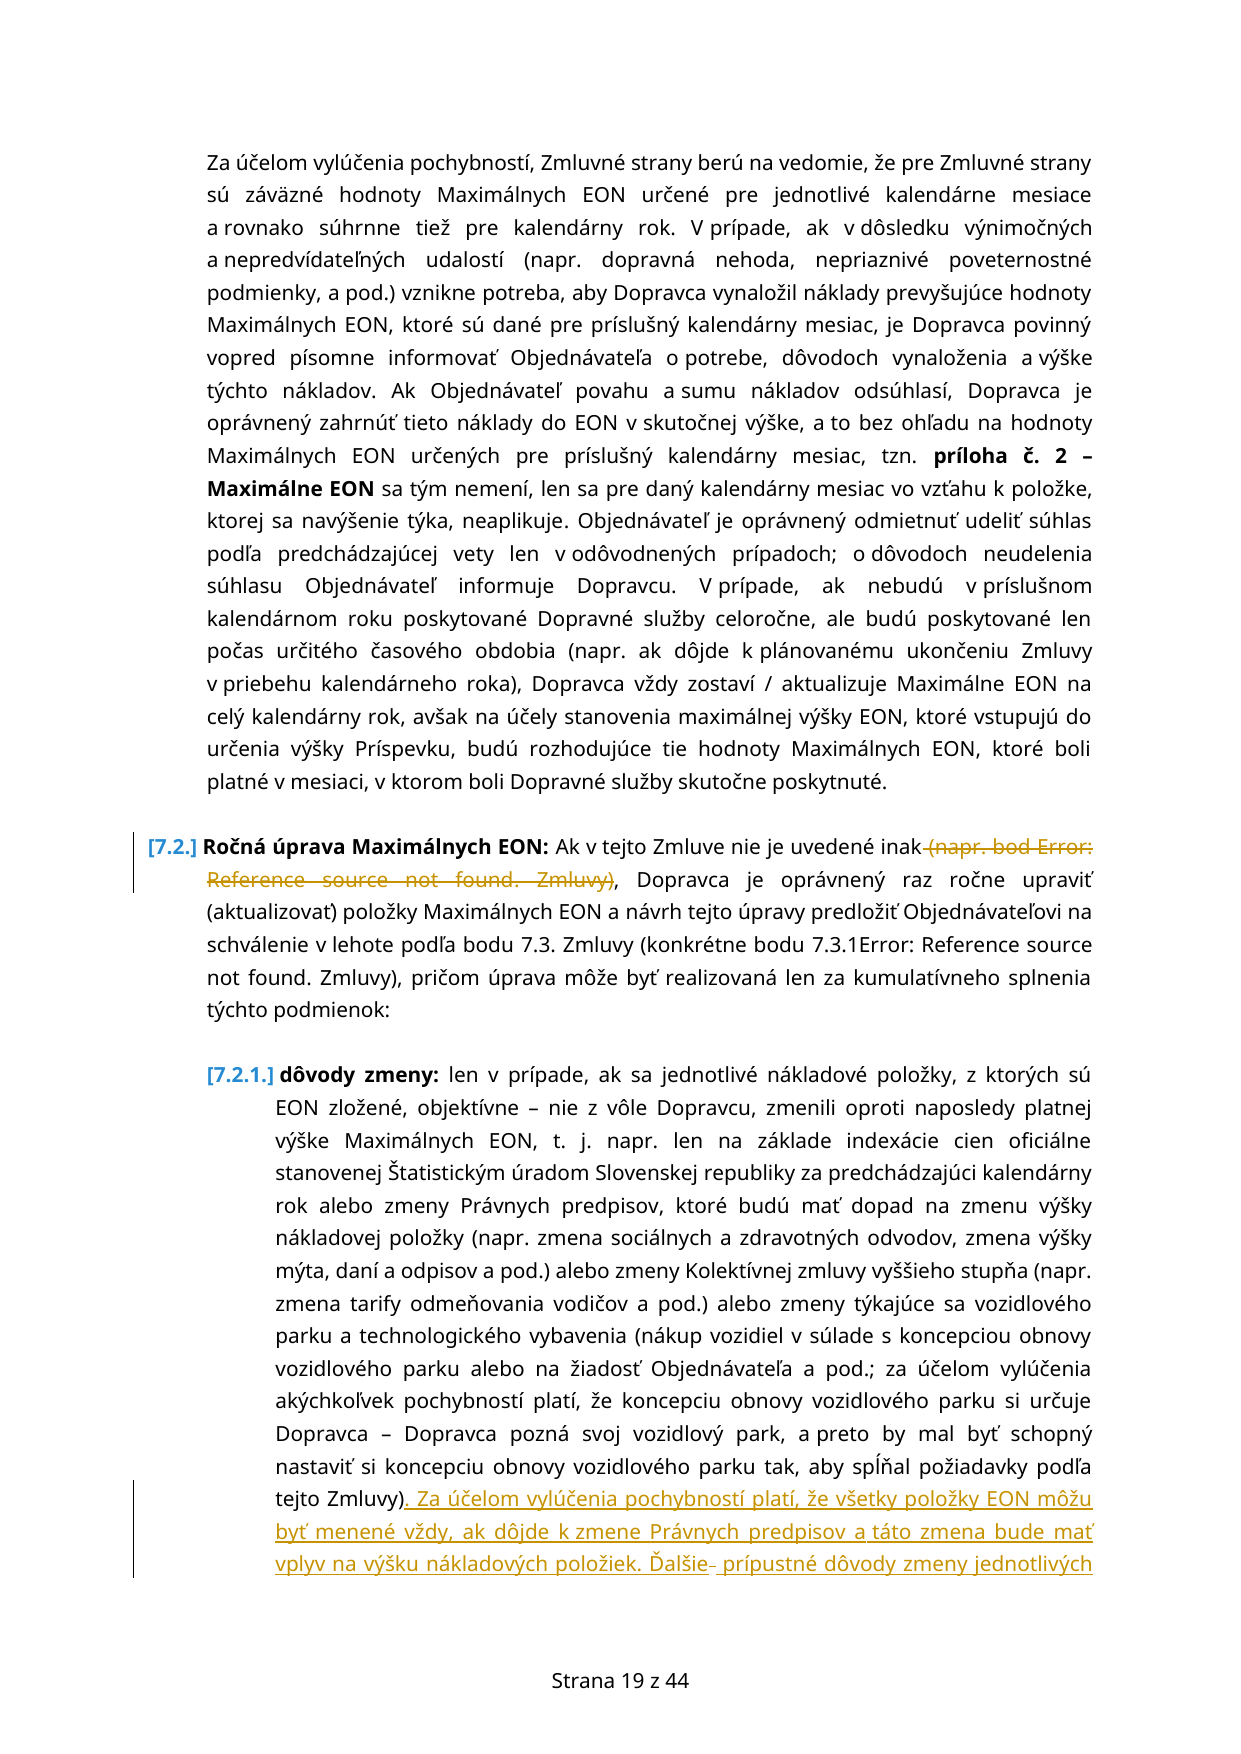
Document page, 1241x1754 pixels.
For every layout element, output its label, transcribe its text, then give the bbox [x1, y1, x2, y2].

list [207, 1061, 1093, 1578]
text Za účelom vylúčenia pochybností, Zmluvné strany berú na vedomie, že pre Zmluvné strany sú záväzné hodnoty Maximálnych EON určené pre jednotlivé kalendárne mesiace a rovnako súhrnne tiež pre kalendárny rok. V prípade, ak v dôsledku výnimočných a nepredvídateľných udalostí (napr. dopravná nehoda, nepriaznivé poveternostné podmienky, a pod.) vznikne potreba, aby Dopravca vynaložil náklady prevyšujúce hodnoty Maximálnych EON, ktoré sú dané pre príslušný kalendárny mesiac, je Dopravca povinný vopred písomne informovať Objednávateľa o potrebe, dôvodoch vynaloženia a výške týchto nákladov. Ak Objednávateľ povahu a sumu nákladov odsúhlasí, Dopravca je oprávnený zahrnúť tieto náklady do EON v skutočnej výške, a to bez ohľadu na hodnoty Maximálnych EON určených pre príslušný kalendárny mesiac, tzn. príloha č. 2 – Maximálne EON sa tým nemení, len sa pre daný kalendárny mesiac vo vzťahu k položke, ktorej sa navýšenie týka, neaplikuje. Objednávateľ je oprávnený odmietnuť udeliť súhlas podľa predchádzajúcej vety len v odôvodnených prípadoch; o dôvodoch neudelenia súhlasu Objednávateľ informuje Dopravcu. V prípade, ak nebudú v príslušnom kalendárnom roku poskytované Dopravné služby celoročne, ale budú poskytované len počas určitého časového obdobia (napr. ak dôjde k plánovanému ukončeniu Zmluvy v priebehu kalendárneho roka), Dopravca vždy zostaví / aktualizuje Maximálne EON na celý kalendárny rok, avšak na účely stanovenia maximálnej výšky EON, ktoré vstupujú do určenia výšky Príspevku, budú rozhodujúce tie hodnoty Maximálnych EON, ktoré boli platné v mesiaci, v ktorom boli Dopravné služby skutočne poskytnuté. [207, 148, 1093, 796]
